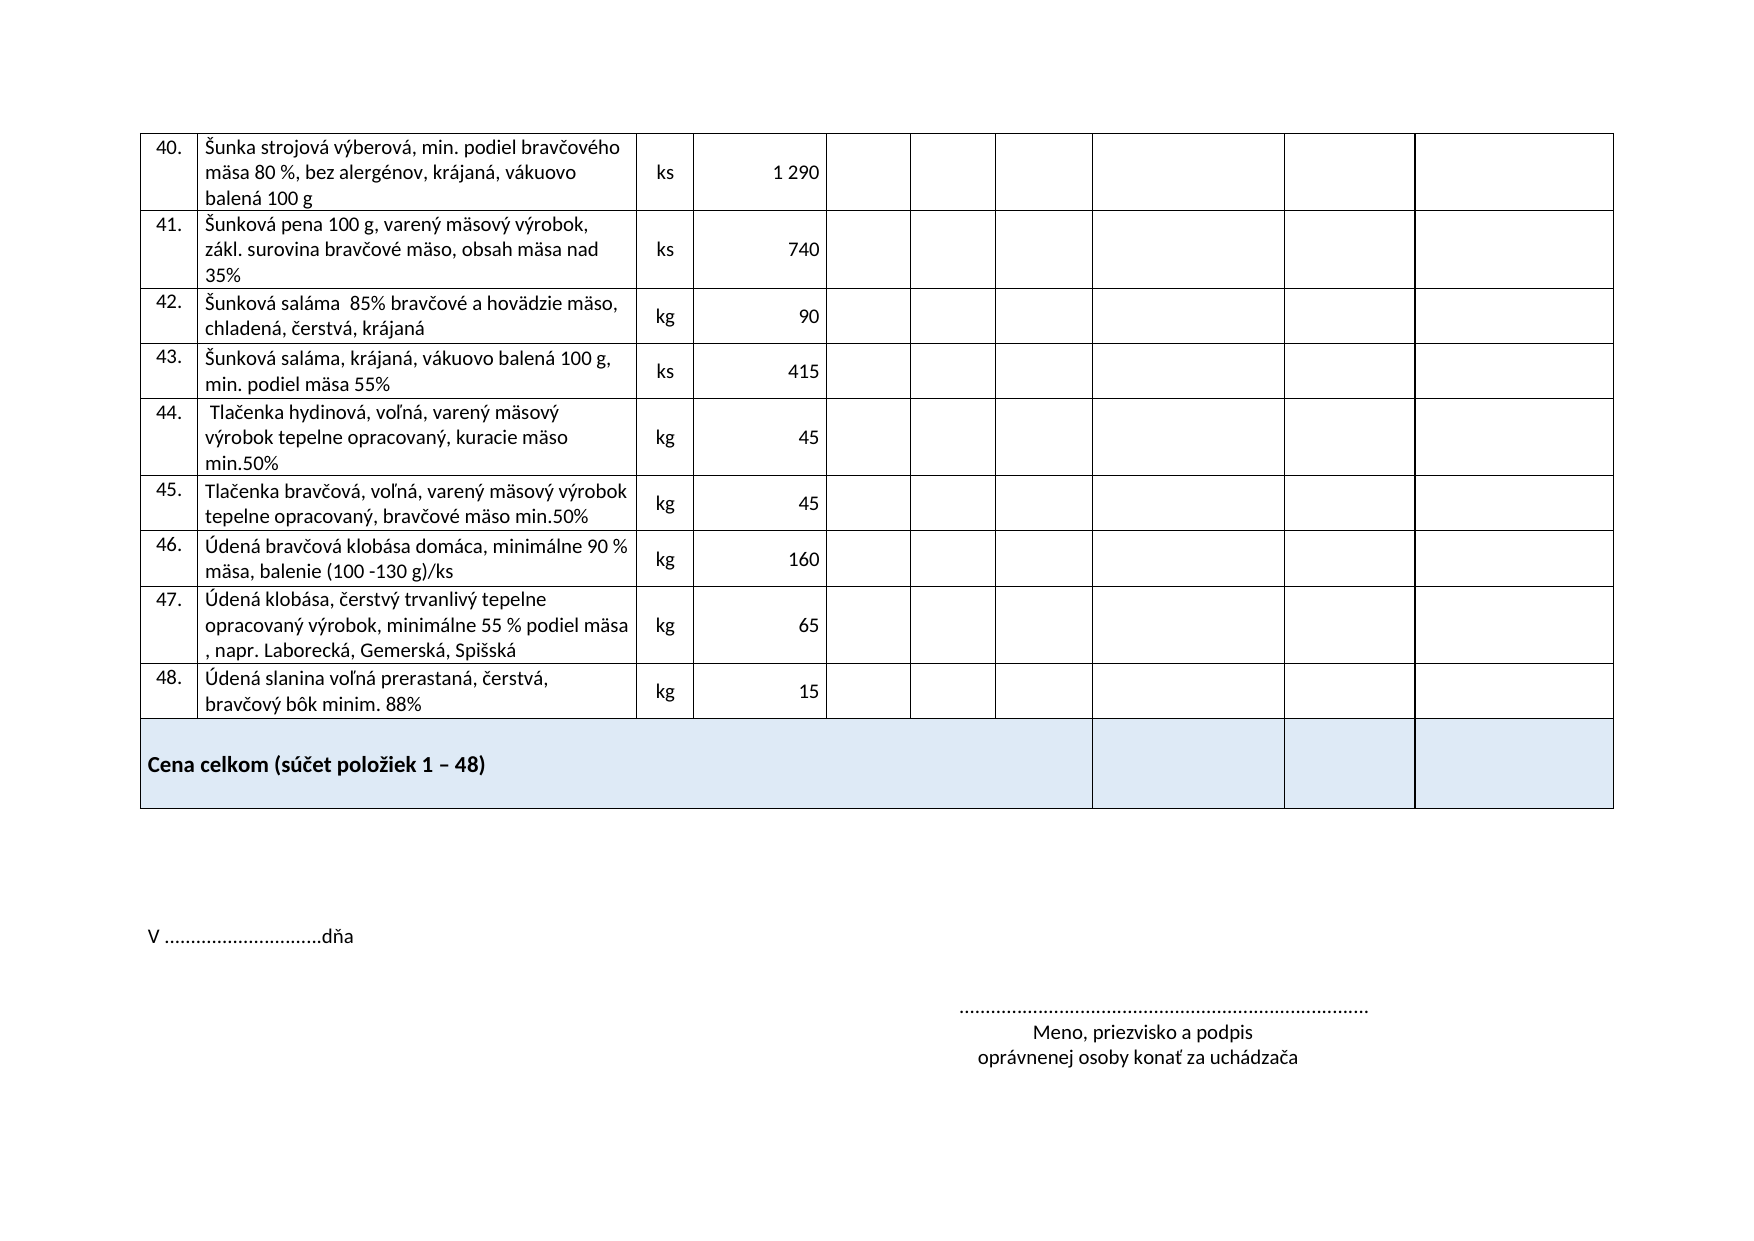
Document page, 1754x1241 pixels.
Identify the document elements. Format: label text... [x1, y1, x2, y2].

table_cell 45 [694, 399, 826, 475]
text V ..............................dňa [148, 923, 1606, 949]
table_cell [996, 664, 1092, 718]
table_cell [1285, 476, 1414, 530]
table_cell [827, 476, 910, 530]
table_cell [1416, 289, 1613, 343]
table_cell Cena celkom (súčet položiek 1 – 48) [141, 719, 1092, 808]
table_cell [1416, 531, 1613, 586]
table_cell [911, 664, 995, 718]
table_cell Údená bravčová klobása domáca, minimálne 90 % mäsa, balenie (100 -130 g)/ks [198, 531, 636, 586]
table_cell [1416, 719, 1613, 808]
table_cell 65 [694, 587, 826, 663]
text Meno, priezvisko a podpis [148, 1019, 1606, 1044]
table_cell [827, 211, 910, 287]
table_cell Údená slanina voľná prerastaná, čerstvá, bravčový bôk minim. 88% [198, 664, 636, 718]
table_cell [996, 587, 1092, 663]
table_cell [1285, 134, 1414, 210]
table_cell 1 290 [694, 134, 826, 210]
table_cell Šunka strojová výberová, min. podiel bravčového mäsa 80 %, bez alergénov, krájaná, vákuovo balená 100 g [198, 134, 636, 210]
table_cell 48. [141, 664, 197, 718]
table_cell [1416, 399, 1613, 475]
table_cell kg [637, 531, 693, 586]
table_cell Šunková saláma, krájaná, vákuovo balená 100 g, min. podiel mäsa 55% [198, 344, 636, 398]
table_cell ks [637, 134, 693, 210]
table_cell [1093, 719, 1284, 808]
table_cell [996, 289, 1092, 343]
table_cell [996, 476, 1092, 530]
table_cell 740 [694, 211, 826, 287]
text .............................................................................. [885, 994, 1606, 1019]
text oprávnenej osoby konať za uchádzača [959, 1044, 1606, 1070]
table_cell [911, 134, 995, 210]
table_cell Tlačenka bravčová, voľná, varený mäsový výrobok tepelne opracovaný, bravčové mäso min.50% [198, 476, 636, 530]
table_cell 45. [141, 476, 197, 530]
table_cell Šunková pena 100 g, varený mäsový výrobok, zákl. surovina bravčové mäso, obsah mäsa nad 35% [198, 211, 636, 287]
table_cell [911, 531, 995, 586]
table_cell [1285, 531, 1414, 586]
table_cell [1093, 531, 1284, 586]
table_cell 43. [141, 344, 197, 398]
table_cell 46. [141, 531, 197, 586]
table_cell [996, 134, 1092, 210]
table_cell kg [637, 587, 693, 663]
table_cell [911, 289, 995, 343]
table_cell [827, 399, 910, 475]
table_cell ks [637, 344, 693, 398]
table_cell [1285, 289, 1414, 343]
table_cell [1285, 664, 1414, 718]
table_cell 42. [141, 289, 197, 343]
table_cell 15 [694, 664, 826, 718]
table_cell [996, 211, 1092, 287]
table_cell [1285, 211, 1414, 287]
table_cell [827, 134, 910, 210]
table_cell [1416, 344, 1613, 398]
table_cell [911, 344, 995, 398]
table_cell [911, 399, 995, 475]
table_cell [1285, 719, 1414, 808]
table_cell [1416, 211, 1613, 287]
table_cell [996, 344, 1092, 398]
table_cell [827, 587, 910, 663]
table_cell [827, 344, 910, 398]
table_cell 47. [141, 587, 197, 663]
table_cell [1093, 664, 1284, 718]
table_cell 160 [694, 531, 826, 586]
table_cell Šunková saláma 85% bravčové a hovädzie mäso, chladená, čerstvá, krájaná [198, 289, 636, 343]
table_cell [1416, 134, 1613, 210]
table_cell [827, 531, 910, 586]
table_cell [1093, 289, 1284, 343]
table_cell [1285, 344, 1414, 398]
table_cell [1416, 664, 1613, 718]
table_cell [911, 587, 995, 663]
table_cell [996, 399, 1092, 475]
table_cell Údená klobása, čerstvý trvanlivý tepelne opracovaný výrobok, minimálne 55 % podiel mäsa , napr. Laborecká, Gemerská, Spišská [198, 587, 636, 663]
table_cell 41. [141, 211, 197, 287]
table_cell 44. [141, 399, 197, 475]
table_cell [996, 531, 1092, 586]
table_cell [911, 211, 995, 287]
table_cell kg [637, 476, 693, 530]
table_cell [1093, 587, 1284, 663]
table_cell [827, 664, 910, 718]
table_cell [1093, 476, 1284, 530]
table_cell [911, 476, 995, 530]
table_cell [1285, 399, 1414, 475]
table_cell kg [637, 399, 693, 475]
table_cell [1416, 476, 1613, 530]
table_cell 415 [694, 344, 826, 398]
table_cell [1416, 587, 1613, 663]
table_cell kg [637, 289, 693, 343]
table_cell [1285, 587, 1414, 663]
table_cell ks [637, 211, 693, 287]
table_cell [1093, 211, 1284, 287]
table_cell kg [637, 664, 693, 718]
table_cell [827, 289, 910, 343]
table_cell [1093, 134, 1284, 210]
table_cell Tlačenka hydinová, voľná, varený mäsový výrobok tepelne opracovaný, kuracie mäso min.50% [198, 399, 636, 475]
table_cell 40. [141, 134, 197, 210]
table_cell 90 [694, 289, 826, 343]
table_cell [1093, 399, 1284, 475]
table_cell 45 [694, 476, 826, 530]
table_cell [1093, 344, 1284, 398]
